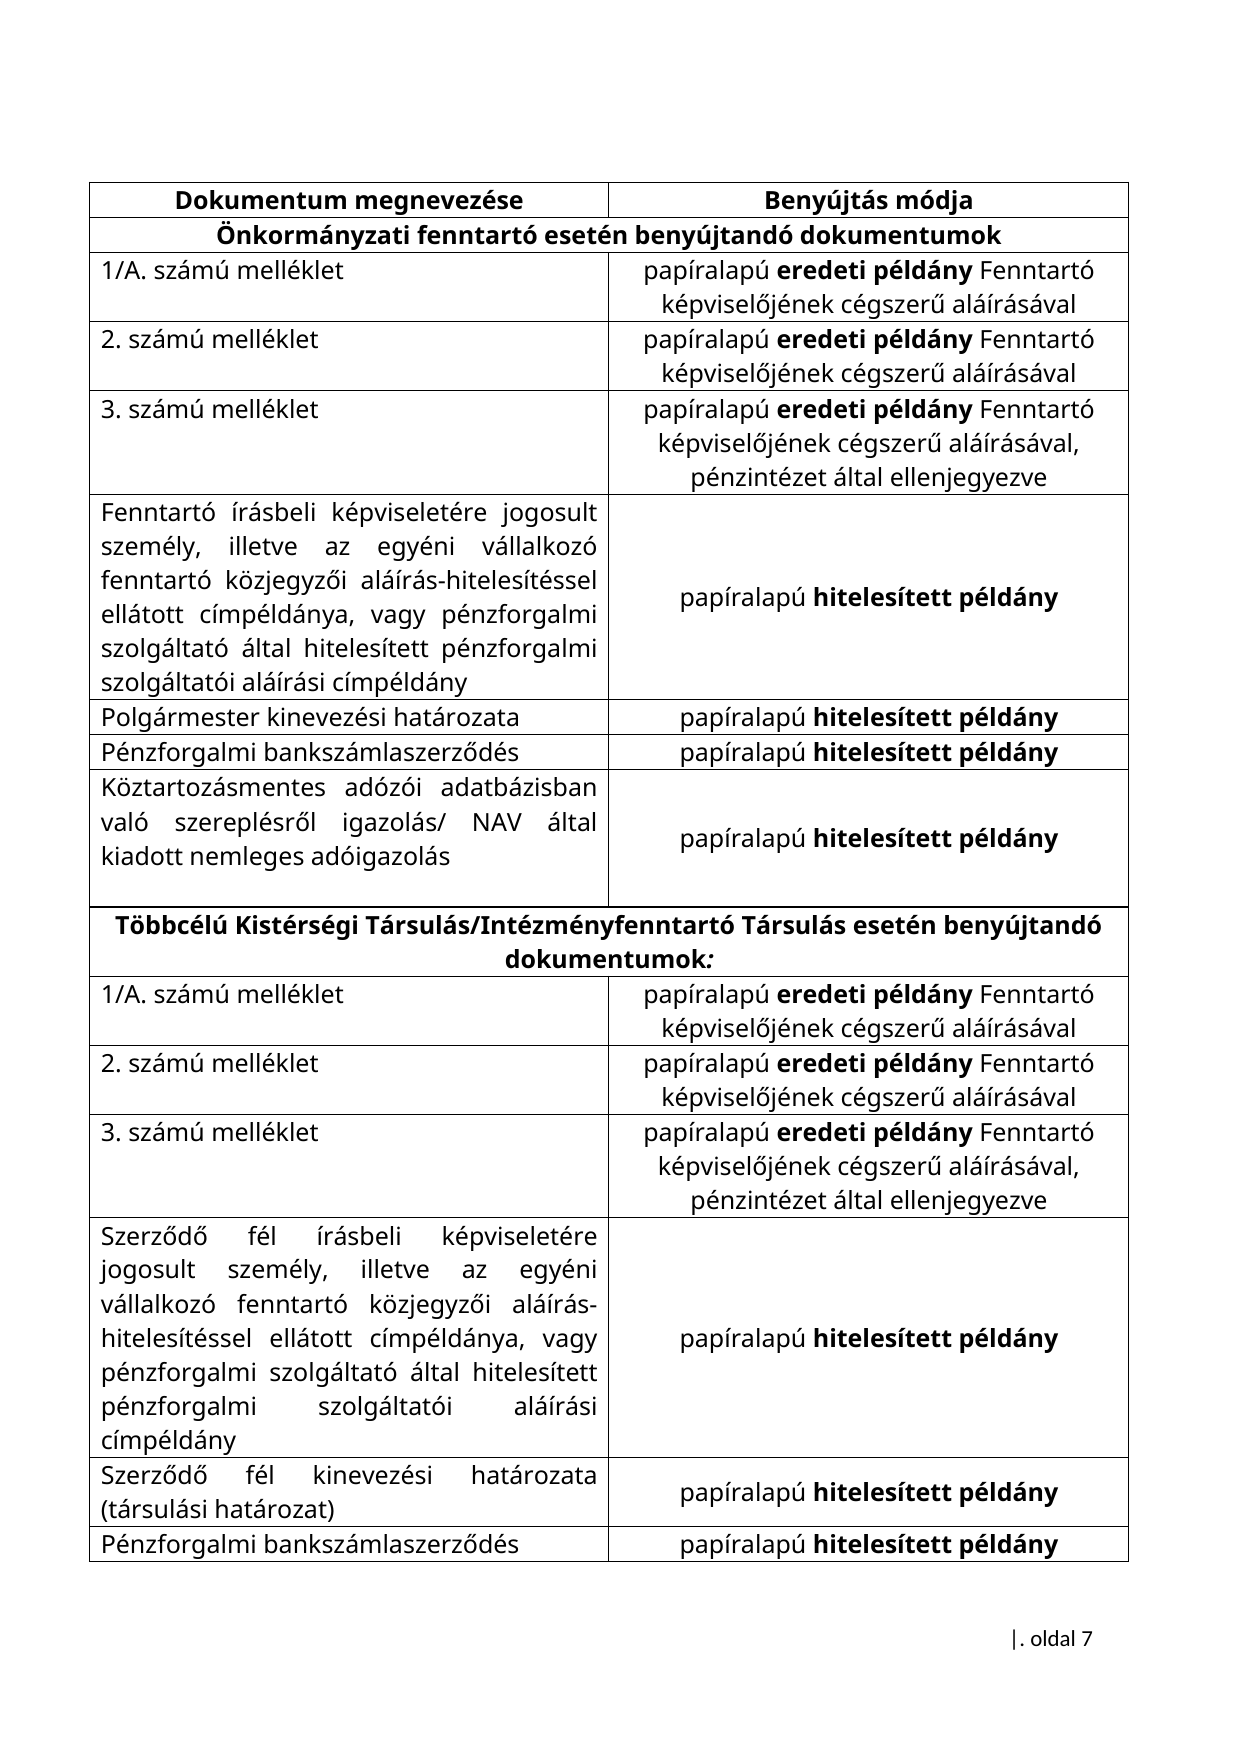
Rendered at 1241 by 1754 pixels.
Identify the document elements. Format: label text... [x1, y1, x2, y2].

table_cell papíralapú eredeti példány Fenntartó képviselőjének cégszerű aláírásával [609, 977, 1128, 1045]
table_cell Fenntartó írásbeli képviseletére jogosult személy, illetve az egyéni vállalkozó fenntartó közjegyzői aláírás-hitelesítéssel ellátott címpéldánya, vagy pénzforgalmi szolgáltató által hitelesített pénzforgalmi szolgáltatói aláírási címpéldány [90, 495, 608, 699]
table_cell 1/A. számú melléklet [90, 977, 608, 1045]
table_cell Szerződő fél írásbeli képviseletére jogosult személy, illetve az egyéni vállalkozó fenntartó közjegyzői aláírás-hitelesítéssel ellátott címpéldánya, vagy pénzforgalmi szolgáltató által hitelesített pénzforgalmi szolgáltatói aláírási címpéldány [90, 1218, 608, 1457]
table_cell papíralapú hitelesített példány [609, 700, 1128, 734]
table_cell 2. számú melléklet [90, 1046, 608, 1114]
table_cell papíralapú hitelesített példány [609, 770, 1128, 906]
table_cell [609, 1527, 1128, 1561]
table_cell papíralapú hitelesített példány [609, 735, 1128, 769]
table_cell papíralapú hitelesített példány [609, 495, 1128, 699]
table_cell 1/A. számú melléklet [90, 253, 608, 321]
table_cell papíralapú eredeti példány Fenntartó képviselőjének cégszerű aláírásával, pénzintézet által ellenjegyezve [609, 391, 1128, 493]
table_cell papíralapú hitelesített példány [609, 1218, 1128, 1457]
table_cell papíralapú eredeti példány Fenntartó képviselőjének cégszerű aláírásával [609, 253, 1128, 321]
table_cell papíralapú hitelesített példány [609, 1458, 1128, 1526]
table_cell 2. számú melléklet [90, 322, 608, 390]
table_cell Többcélú Kistérségi Társulás/Intézményfenntartó Társulás esetén benyújtandó dokumentumok: [90, 908, 1128, 976]
table_cell Polgármester kinevezési határozata [90, 700, 608, 734]
table_cell Önkormányzati fenntartó esetén benyújtandó dokumentumok [90, 218, 1128, 252]
table_cell Pénzforgalmi bankszámlaszerződés [90, 735, 608, 769]
table_header Benyújtás módja [609, 183, 1128, 217]
table_cell papíralapú eredeti példány Fenntartó képviselőjének cégszerű aláírásával [609, 1046, 1128, 1114]
table_cell Pénzforgalmi bankszámlaszerződés [90, 1527, 608, 1561]
table_cell papíralapú eredeti példány Fenntartó képviselőjének cégszerű aláírásával, pénzintézet által ellenjegyezve [609, 1115, 1128, 1217]
table_cell Szerződő fél kinevezési határozata (társulási határozat) [90, 1458, 608, 1526]
table_cell 3. számú melléklet [90, 1115, 608, 1217]
table_cell papíralapú eredeti példány Fenntartó képviselőjének cégszerű aláírásával [609, 322, 1128, 390]
table_header Dokumentum megnevezése [90, 183, 608, 217]
table_cell Köztartozásmentes adózói adatbázisban való szereplésről igazolás/ NAV által kiadott nemleges adóigazolás [90, 770, 608, 906]
table_cell 3. számú melléklet [90, 391, 608, 493]
